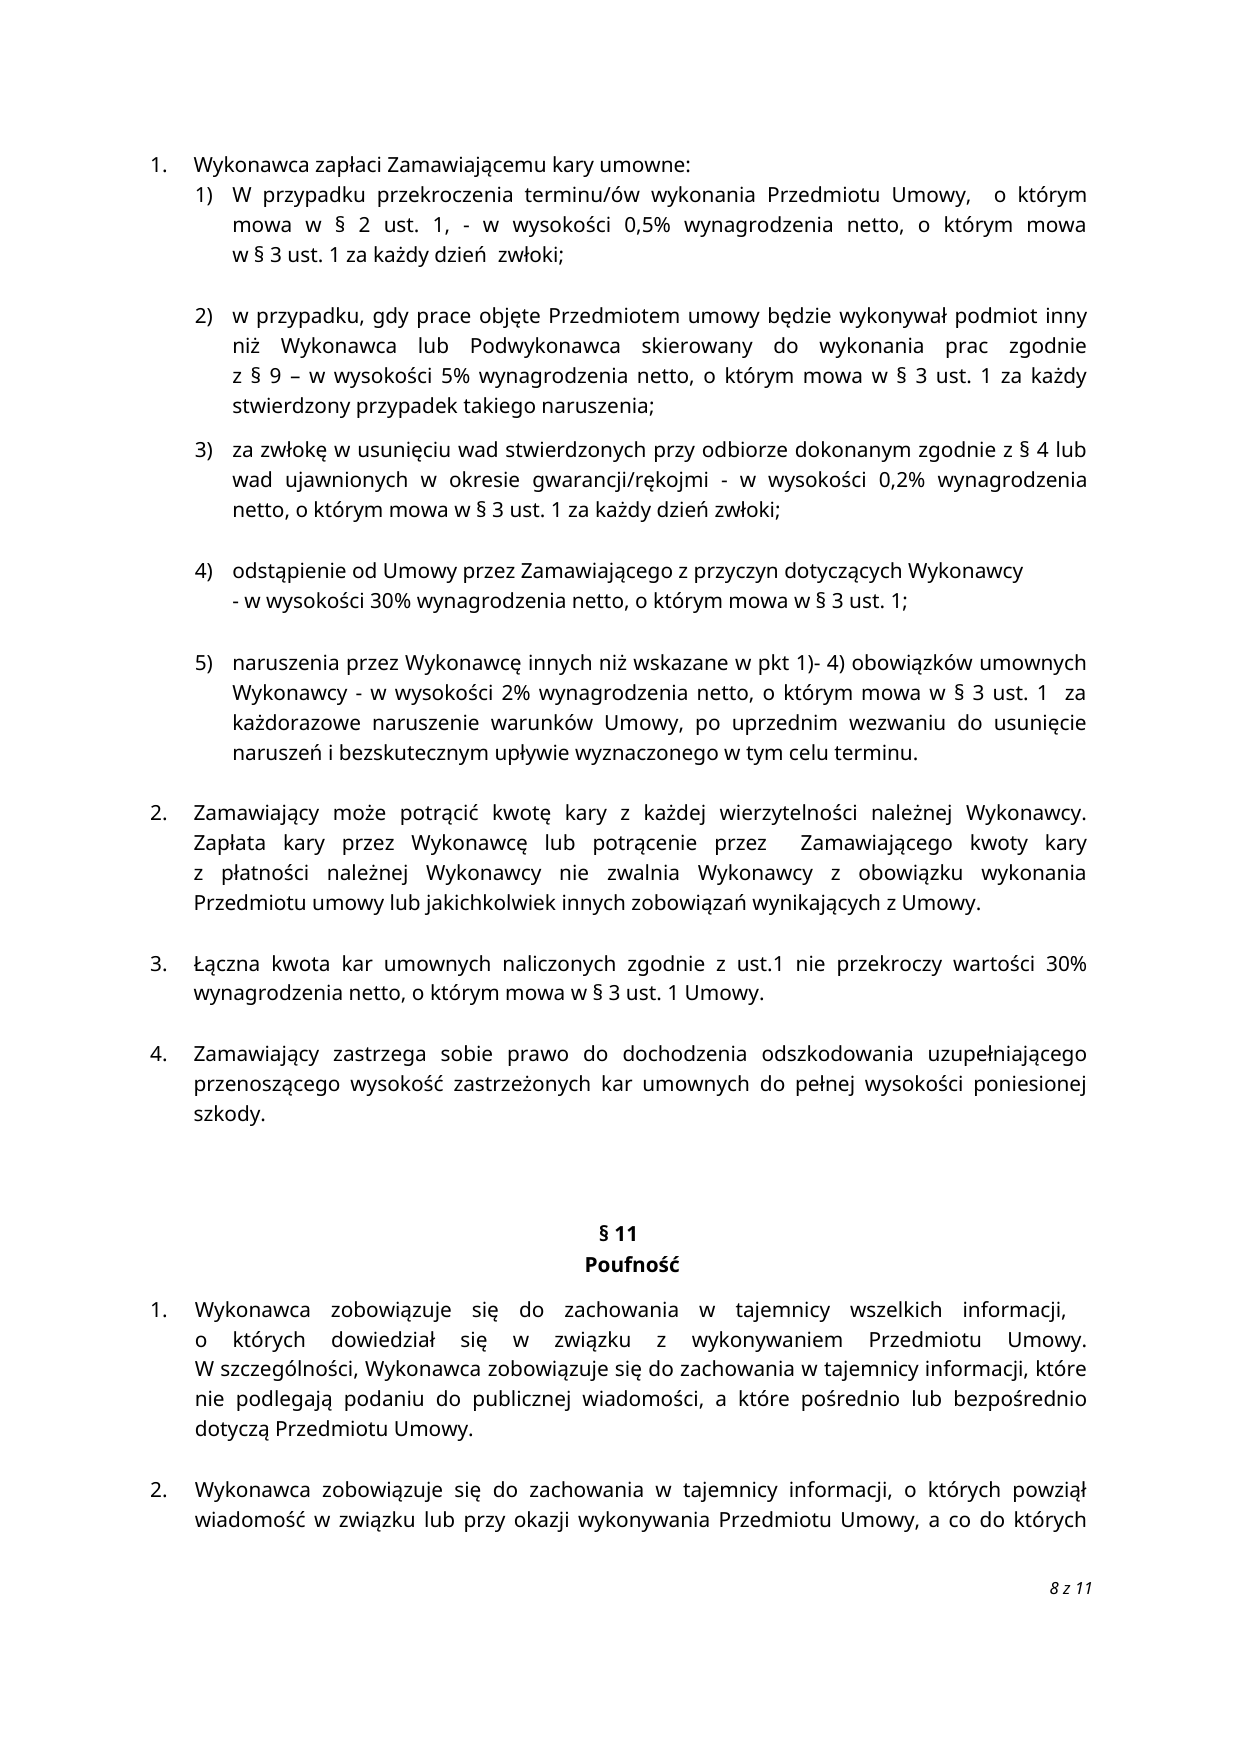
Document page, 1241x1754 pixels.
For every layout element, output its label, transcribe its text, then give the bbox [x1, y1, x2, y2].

list Zamawiający zastrzega sobie prawo do dochodzenia odszkodowania uzupełniającego przenoszącego wysokość zastrzeżonych kar umownych do pełnej wysokości poniesionej szkody. [150, 1039, 1088, 1127]
list za zwłokę w usunięciu wad stwierdzonych przy odbiorze dokonanym zgodnie z § 4 lub wad ujawnionych w okresie gwarancji/rękojmi - w wysokości 0,2% wynagrodzenia netto, o którym mowa w § 3 ust. 1 za każdy dzień zwłoki; [194, 435, 1088, 523]
list Wykonawca zobowiązuje się do zachowania w tajemnicy wszelkich informacji, o których dowiedział się w związku z wykonywaniem Przedmiotu Umowy. W szczególności, Wykonawca zobowiązuje się do zachowania w tajemnicy informacji, które nie podlegają podaniu do publicznej wiadomości, a które pośrednio lub bezpośrednio dotyczą Przedmiotu Umowy. [150, 1295, 1088, 1442]
text Poufność [188, 1250, 1048, 1278]
list w przypadku, gdy prace objęte Przedmiotem umowy będzie wykonywał podmiot inny niż Wykonawca lub Podwykonawca skierowany do wykonania prac zgodnie z § 9 – w wysokości 5% wynagrodzenia netto, o którym mowa w § 3 ust. 1 za każdy stwierdzony przypadek takiego naruszenia; [194, 301, 1088, 419]
list Zamawiający może potrącić kwotę kary z każdej wierzytelności należnej Wykonawcy. Zapłata kary przez Wykonawcę lub potrącenie przez Zamawiającego kwoty kary z płatności należnej Wykonawcy nie zwalnia Wykonawcy z obowiązku wykonania Przedmiotu umowy lub jakichkolwiek innych zobowiązań wynikających z Umowy. [150, 798, 1088, 916]
list Łączna kwota kar umownych naliczonych zgodnie z ust.1 nie przekroczy wartości 30% wynagrodzenia netto, o którym mowa w § 3 ust. 1 Umowy. [150, 949, 1088, 1007]
text - w wysokości 30% wynagrodzenia netto, o którym mowa w § 3 ust. 1; [232, 587, 1088, 615]
list Wykonawca zapłaci Zamawiającemu kary umowne: [150, 150, 1088, 178]
text § 11 [188, 1219, 1048, 1247]
list odstąpienie od Umowy przez Zamawiającego z przyczyn dotyczących Wykonawcy [194, 556, 1088, 585]
list naruszenia przez Wykonawcę innych niż wskazane w pkt 1)- 4) obowiązków umownych Wykonawcy - w wysokości 2% wynagrodzenia netto, o którym mowa w § 3 ust. 1 za każdorazowe naruszenie warunków Umowy, po uprzednim wezwaniu do usunięcie naruszeń i bezskutecznym upływie wyznaczonego w tym celu terminu. [194, 648, 1088, 766]
list W przypadku przekroczenia terminu/ów wykonania Przedmiotu Umowy, o którym mowa w § 2 ust. 1, - w wysokości 0,5% wynagrodzenia netto, o którym mowa w § 3 ust. 1 za każdy dzień zwłoki; [194, 180, 1088, 268]
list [150, 1475, 1088, 1533]
